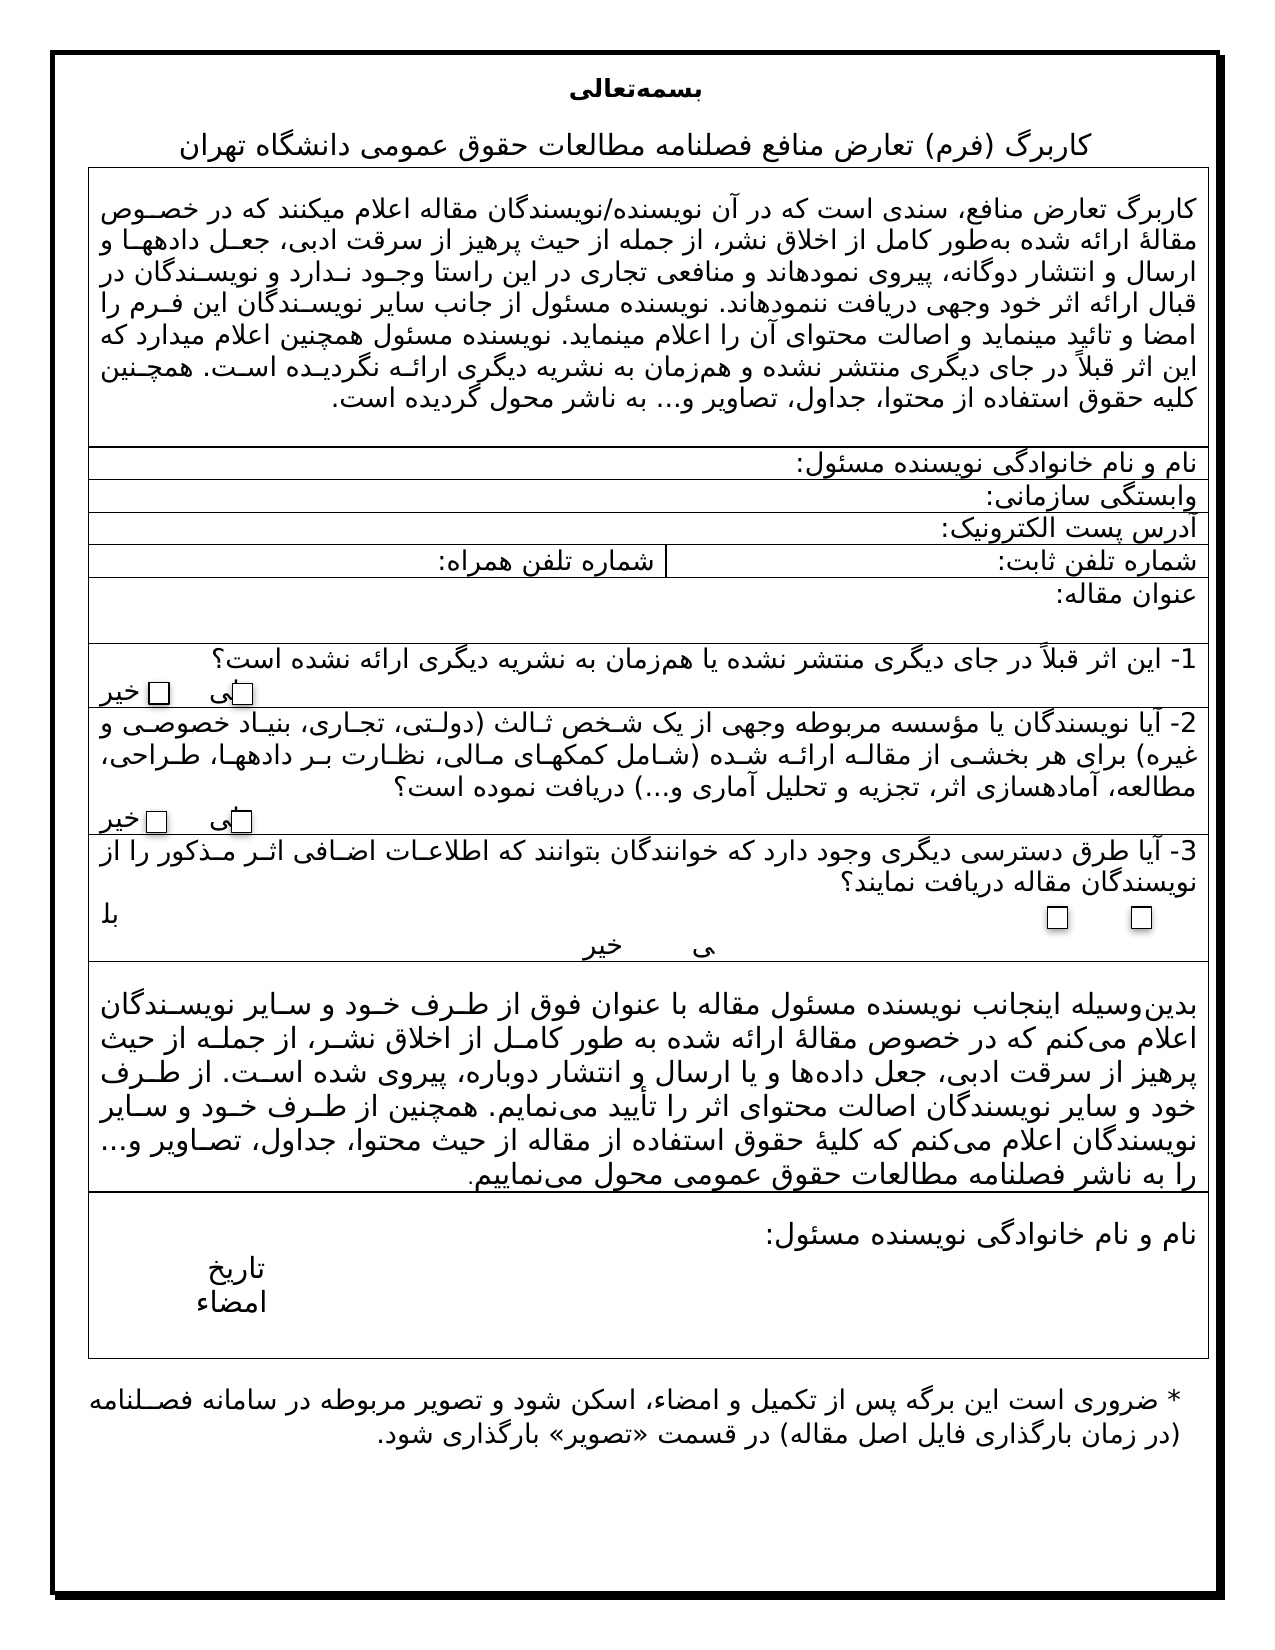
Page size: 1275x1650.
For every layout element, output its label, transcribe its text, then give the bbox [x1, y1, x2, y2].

table_cell 3- آیا طرق دسترسی دیگری وجود دارد که خوانندگان بتوانند که اطلاعات اضافی اثر مذکور را از نویسندگان مقاله دریافت نمایند؟ بلی خیر [89, 835, 1208, 961]
table_header کاربرگ تعارض منافع، سندی است که در آن نویسنده/نویسندگان مقاله اعلام می‏کنند که در خصوص مقالۀ ارائه شده به‌طور کامل از اخلاق نشر، از جمله از حیث پرهیز از سرقت ادبی، جعل داده‏ها و ارسال و انتشار دوگانه، پیروی نموده‏اند و منافعی تجاری در این راستا وجود ندارد و نویسندگان در قبال ارائه اثر خود وجهی دریافت ننموده‏اند. نویسنده مسئول از جانب سایر نویسندگان این فرم را امضا و تائید می‏‏نماید و اصالت محتوای آن را اعلام می‏‏نماید. نویسنده مسئول همچنین اعلام می‏دارد که این اثر قبلاً در جای دیگری منتشر نشده و هم‌زمان به نشریه دیگری ارائه نگردیده است. همچنین کلیه حقوق استفاده از محتوا، جداول، تصاویر و... به ناشر محول گردیده است. [89, 168, 1208, 446]
table_cell نام و نام خانوادگی نویسنده مسئول: تاریخ امضاء [89, 1193, 1208, 1358]
table_cell شماره تلفن ثابت: [667, 545, 1208, 577]
table_cell نام و نام خانوادگی نویسنده مسئول: [89, 448, 1208, 479]
table_cell آدرس پست الکترونیک: [89, 513, 1208, 544]
table_cell وابستگی سازمانی: [89, 480, 1208, 512]
text کاربرگ (فرم) تعارض منافع فصلنامه مطالعات حقوق عمومی دانشگاه تهران [89, 128, 1182, 162]
table_cell 1- این اثر قبلاً در جای دیگری منتشر نشده یا هم‌زمان به نشریه دیگری ارائه نشده است؟ بلی خیر [89, 644, 1208, 707]
table_cell بدین‌وسیله اینجانب نویسنده مسئول مقاله با عنوان فوق از طرف خود و سایر نویسندگان اعلام می‌کنم که در خصوص مقالۀ ارائه شده به طور کامل از اخلاق نشر، از جمله از حیث پرهیز از سرقت ادبی، جعل داده‌ها و یا ارسال و انتشار دوباره، پیروی شده است. از طرف خود و سایر نویسندگان اصالت محتوای اثر را تأیید می‌نمایم. همچنین از طرف خود و سایر نویسندگان اعلام می‌کنم که کلیۀ حقوق استفاده از مقاله از حیث محتوا، جداول، تصاویر و... را به ناشر فصلنامه مطالعات حقوق عمومی محول می‌نماییم. [89, 962, 1208, 1191]
table_cell 2- آیا نویسندگان یا مؤسسه مربوطه وجهی از یک شخص ثالث (دولتی، تجاری، بنیاد خصوصی و غیره) برای هر بخشی از مقاله ارائه شده (شامل کمک‏های مالی، نظارت بر داده‏ها، طراحی، مطالعه، آماده‏سازی اثر، تجزیه و تحلیل آماری و...) دریافت نموده است؟ بلی خیر [89, 708, 1208, 834]
table_cell عنوان مقاله: [89, 578, 1208, 642]
text * ضروری است این برگه پس از تکمیل و امضاء، اسکن شود و تصویر مربوطه در سامانه فصلنامه (در زمان بارگذاری فایل اصل مقاله) در قسمت «تصویر» بارگذاری شود. [89, 1384, 1182, 1450]
table_cell شماره تلفن همراه: [89, 545, 665, 577]
